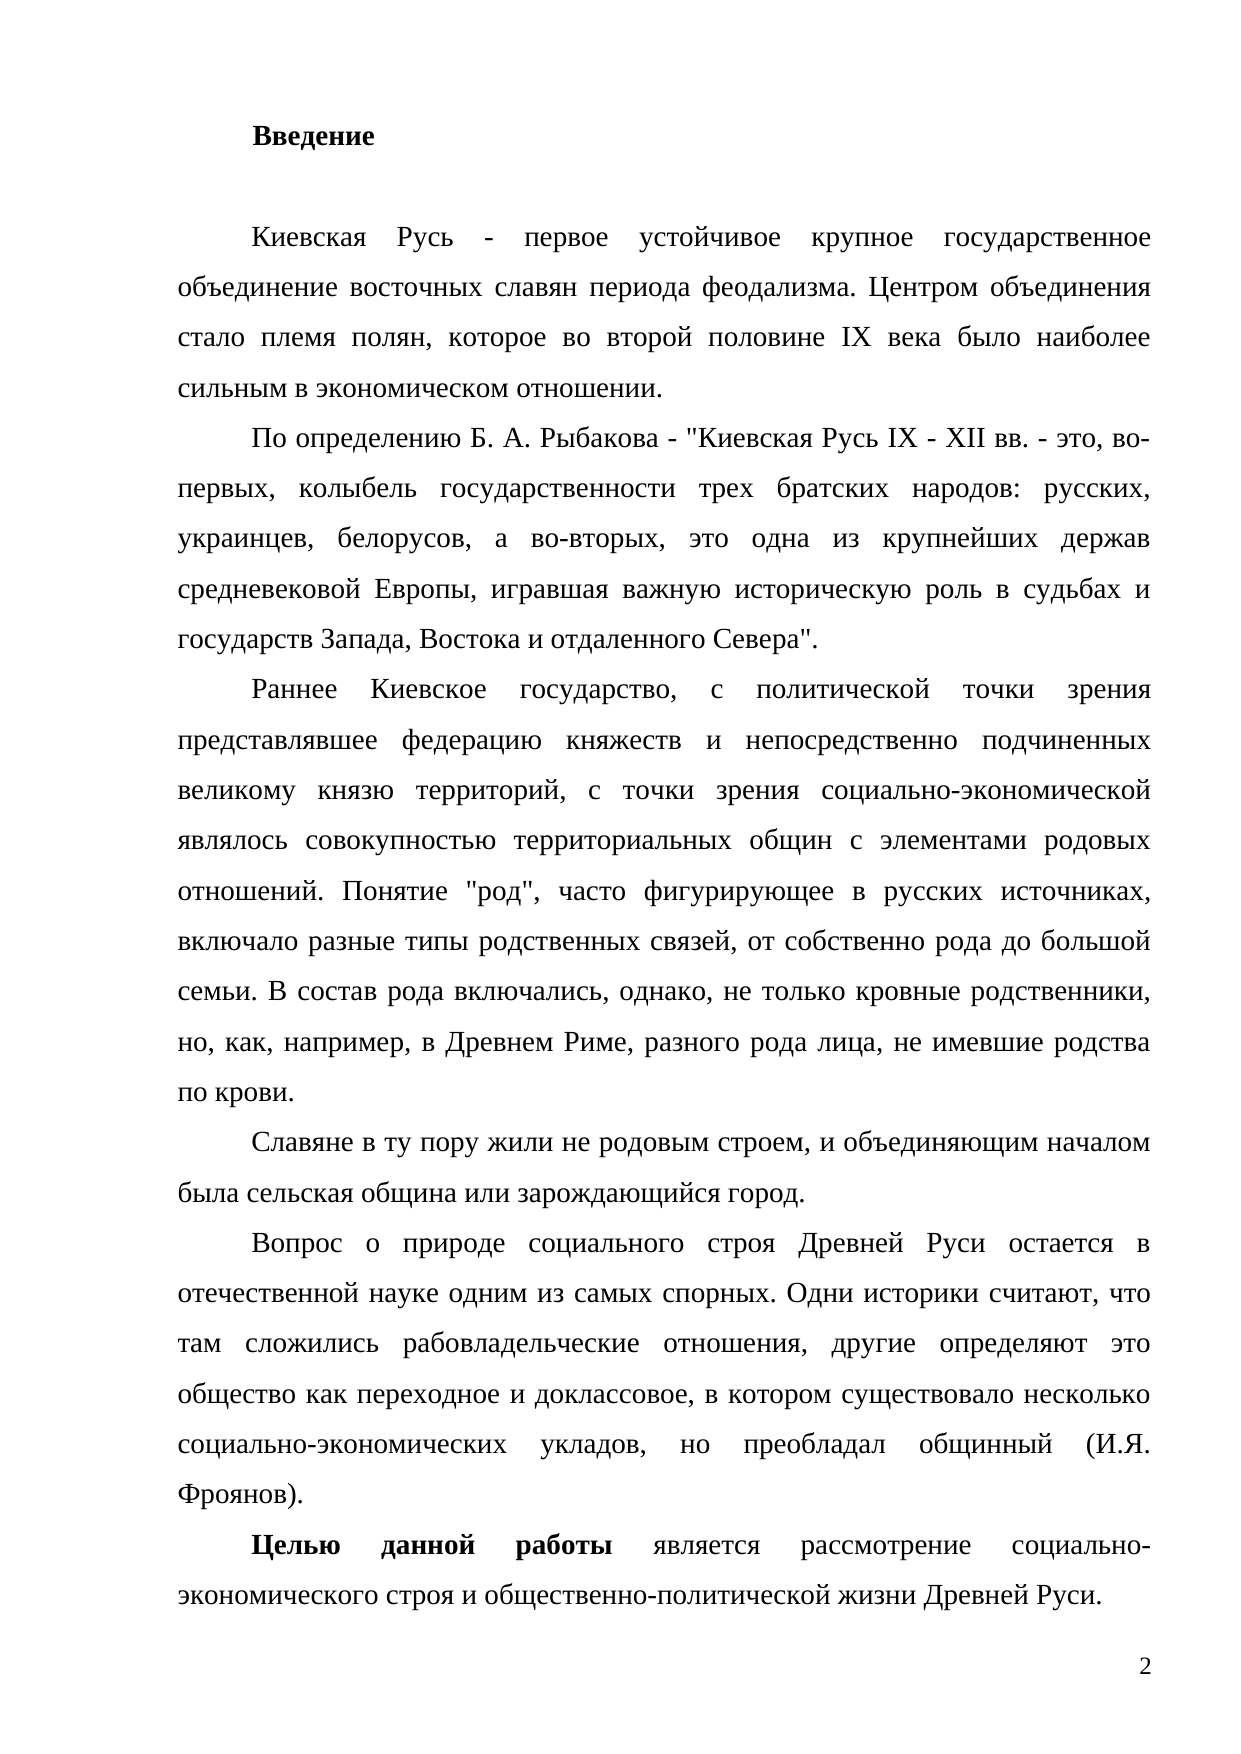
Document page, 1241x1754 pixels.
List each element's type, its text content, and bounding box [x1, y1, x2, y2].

text Раннее Киевское государство, с политической точки зрения представлявшее федерацию княжеств и непосредственно подчиненных великому князю территорий, с точки зрения социально-экономической являлось совокупностью территориальных общин с элементами родовых отношений. Понятие "род", часто фигурирующее в русских источниках, включало разные типы родственных связей, от собственно рода до большой семьи. В состав рода включались, однако, не только кровные родственники, но, как, например, в Древнем Риме, разного рода лица, не имевшие родства по крови. [177, 672, 1152, 1108]
text По определению Б. А. Рыбакова - "Киевская Русь IX - XII вв. - это, во-первых, колыбель государственности трех братских народов: русских, украинцев, белорусов, а во-вторых, это одна из крупнейших держав средневековой Европы, игравшая важную историческую роль в судьбах и государств Запада, Востока и отдаленного Севера". [177, 420, 1152, 655]
text Введение [215, 118, 1152, 152]
text Целью данной работы является рассмотрение социально-экономического строя и общественно-политической жизни Древней Руси. [177, 1527, 1152, 1611]
text Киевская Русь - первое устойчивое крупное государственное объединение восточных славян периода феодализма. Центром объединения стало племя полян, которое во второй половине IX века было наиболее сильным в экономическом отношении. [177, 219, 1152, 403]
text Славяне в ту пору жили не родовым строем, и объединяющим началом была сельская община или зарождающийся город. [177, 1124, 1152, 1208]
text Вопрос о природе социального строя Древней Руси остается в отечественной науке одним из самых спорных. Одни историки считают, что там сложились рабовладельческие отношения, другие определяют это общество как переходное и доклассовое, в котором существовало несколько социально-экономических укладов, но преобладал общинный (И.Я. Фроянов). [177, 1225, 1152, 1510]
